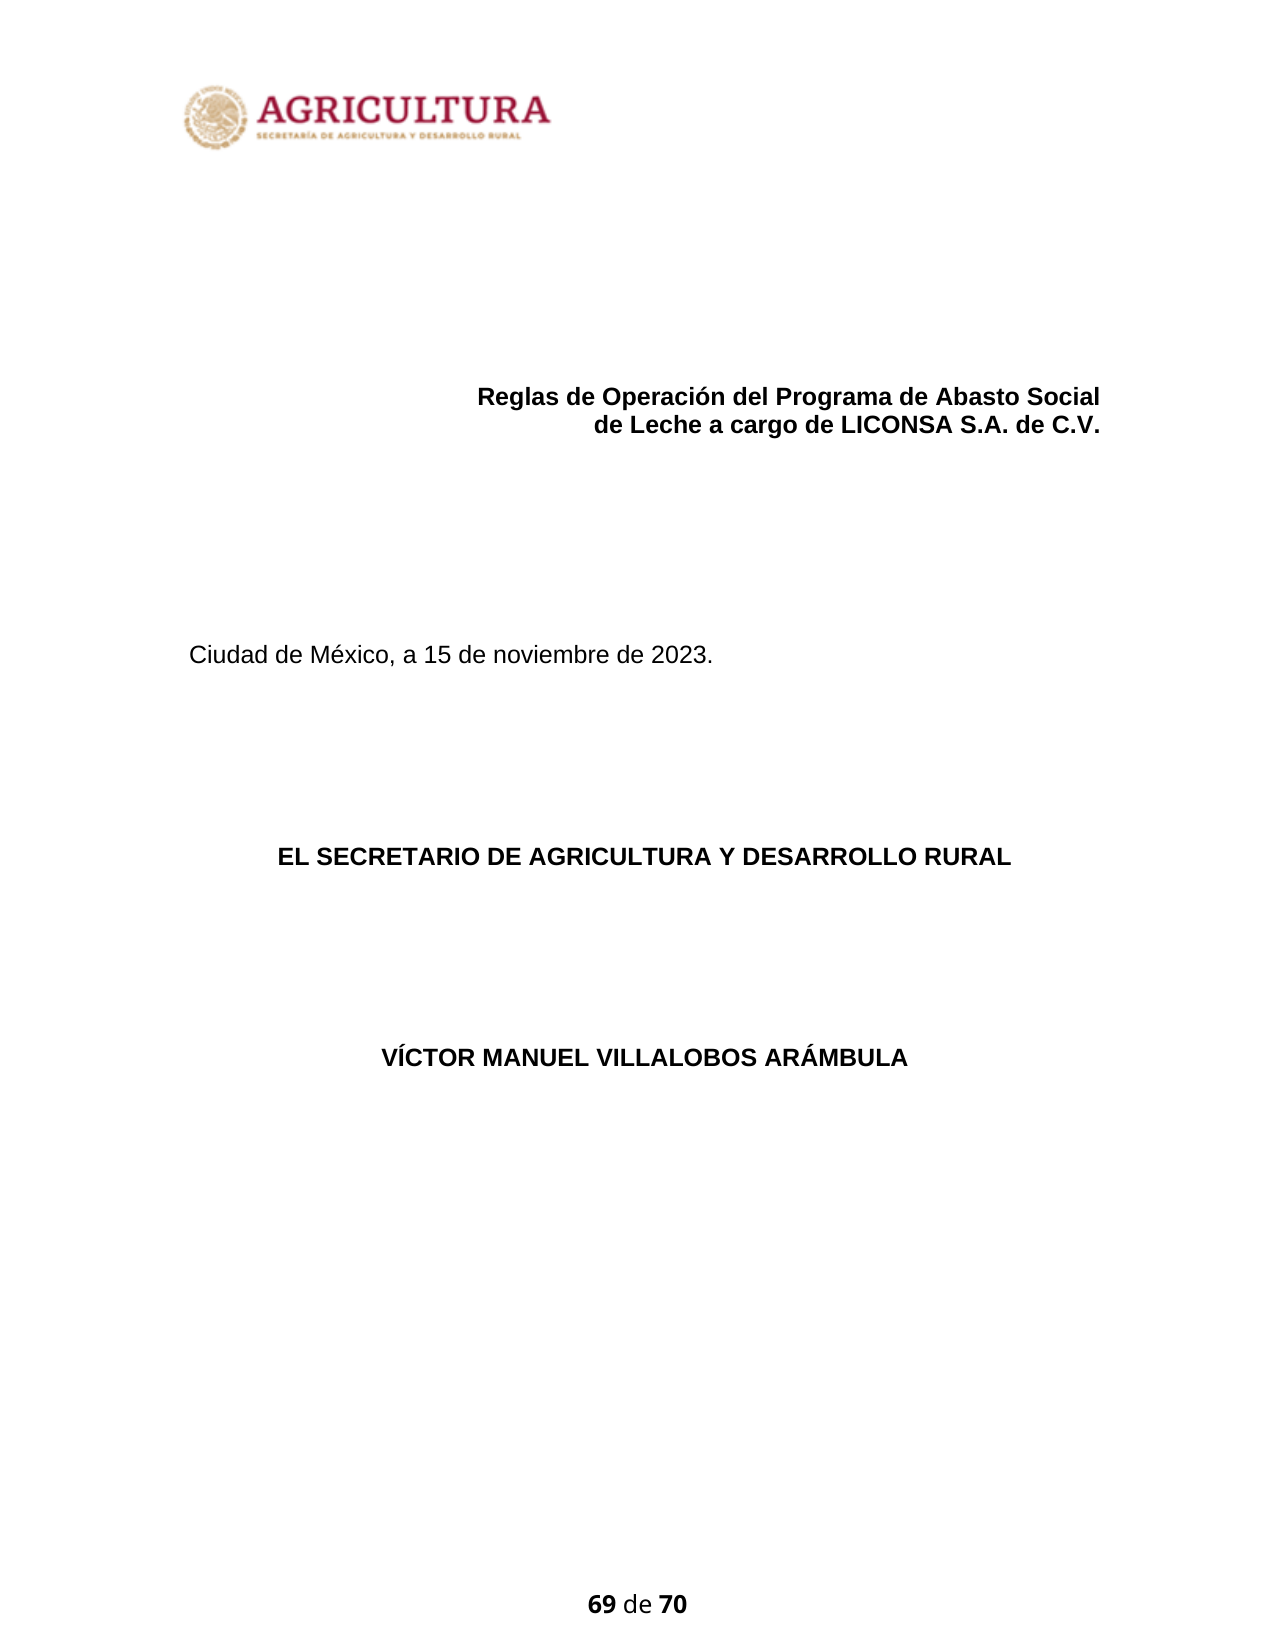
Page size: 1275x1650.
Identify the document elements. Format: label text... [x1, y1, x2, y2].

text de Leche a cargo de LICONSA S.A. de C.V. [189, 410, 1101, 439]
text Reglas de Operación del Programa de Abasto Social [189, 382, 1101, 410]
text VÍCTOR MANUEL VILLALOBOS ARÁMBULA [189, 1043, 1101, 1072]
picture [177, 62, 561, 159]
text EL SECRETARIO DE AGRICULTURA Y DESARROLLO RURAL [189, 842, 1101, 870]
text Ciudad de México, a 15 de noviembre de 2023. [189, 640, 1101, 669]
